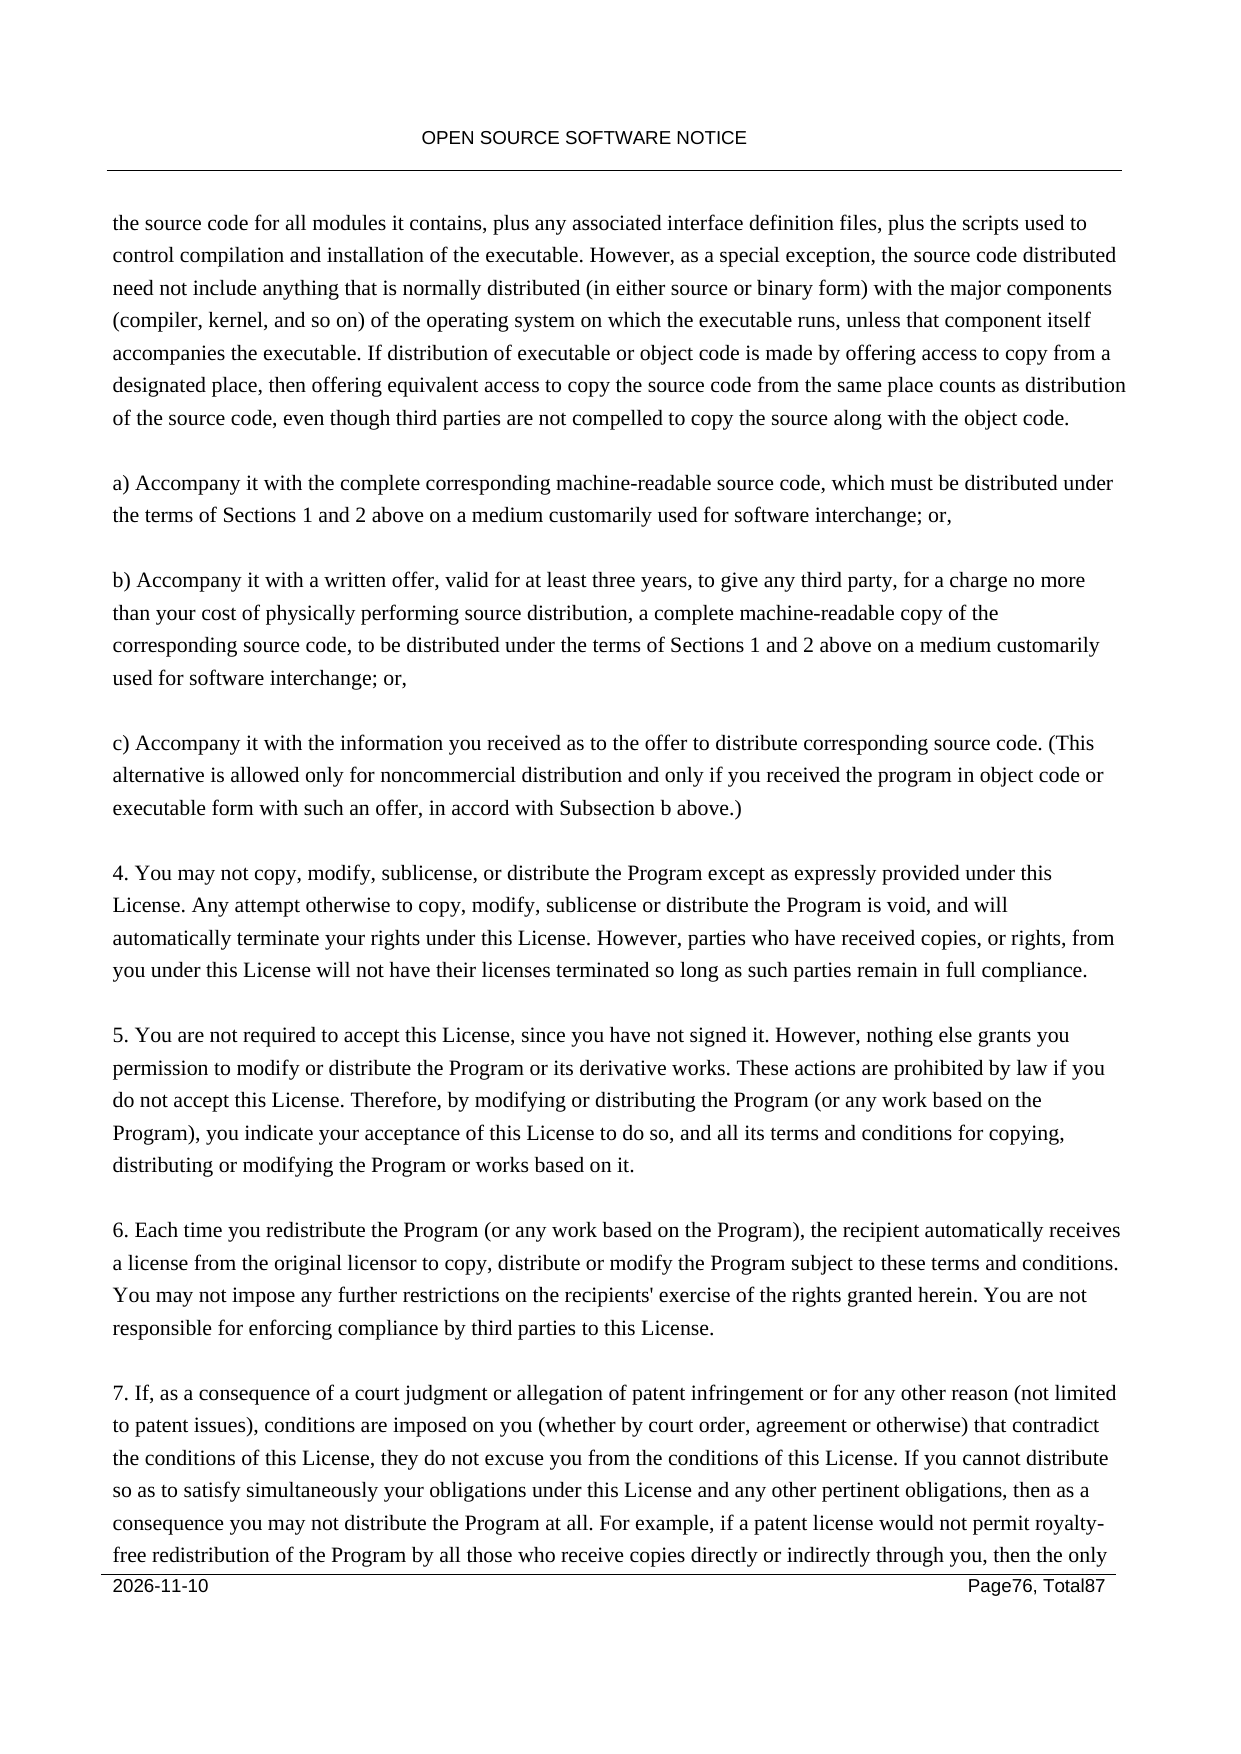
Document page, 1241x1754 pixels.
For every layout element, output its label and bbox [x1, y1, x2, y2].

text [112, 206, 1128, 1571]
